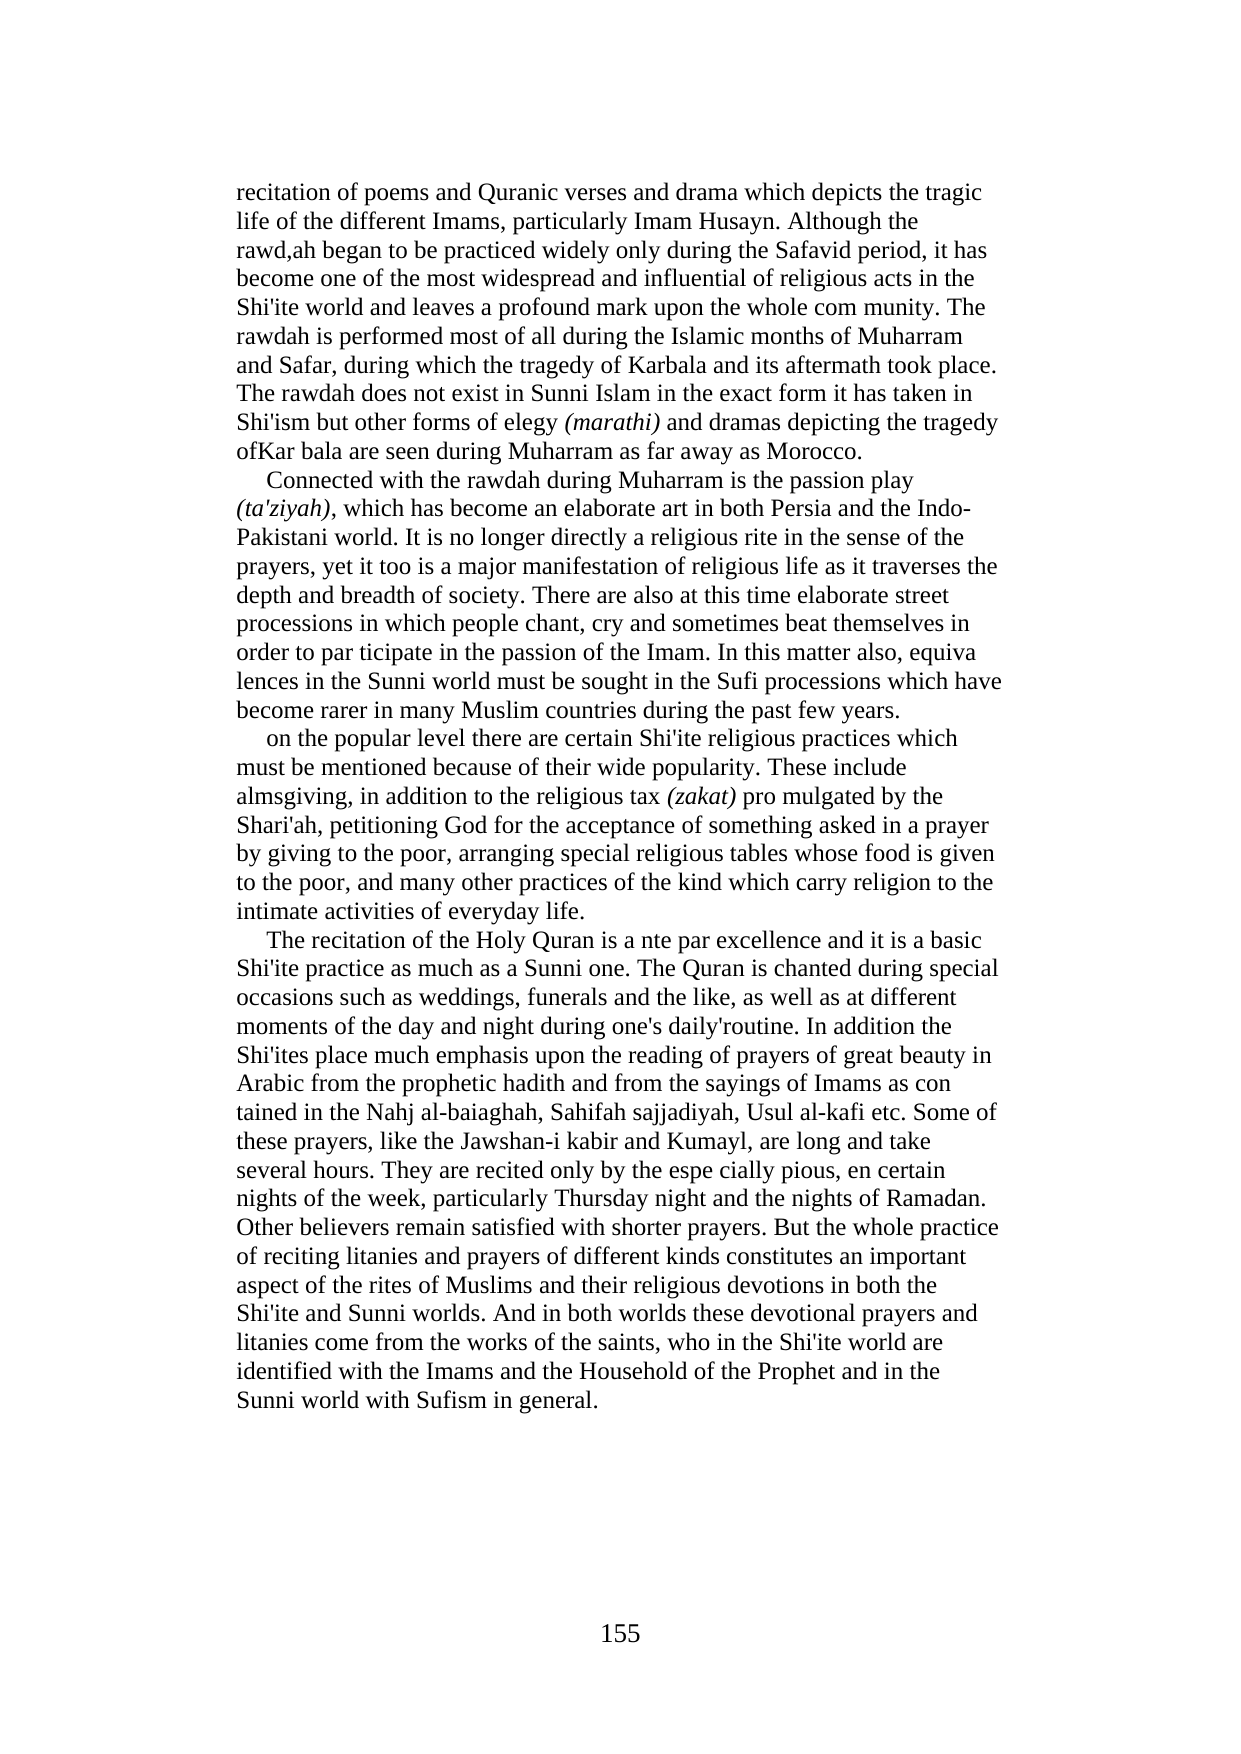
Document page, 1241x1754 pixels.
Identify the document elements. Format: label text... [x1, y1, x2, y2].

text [236, 177, 1004, 465]
text Connected with the rawdah during Muharram is the passion play (ta'ziyah), which has become an elaborate art in both Persia and the Indo-Pakistani world. It is no longer directly a religious rite in the sense of the prayers, yet it too is a major manifestation of religious life as it traverses the depth and breadth of society. There are also at this time elaborate street processions in which people chant, cry and sometimes beat themselves in order to par ticipate in the passion of the Imam. In this matter also, equiva lences in the Sunni world must be sought in the Sufi processions which have become rarer in many Muslim countries during the past few years. [236, 465, 1004, 723]
text on the popular level there are certain Shi'ite religious practices which must be mentioned because of their wide popularity. These include almsgiving, in addition to the religious tax (zakat) pro mulgated by the Shari'ah, petitioning God for the acceptance of something asked in a prayer by giving to the poor, arranging special religious tables whose food is given to the poor, and many other practices of the kind which carry religion to the intimate activities of everyday life. [236, 723, 1004, 925]
text The recitation of the Holy Quran is a nte par excellence and it is a basic Shi'ite practice as much as a Sunni one. The Quran is chanted during special occasions such as weddings, funerals and the like, as well as at different moments of the day and night during one's daily'routine. In addition the Shi'ites place much emphasis upon the reading of prayers of great beauty in Arabic from the prophetic hadith and from the sayings of Imams as con tained in the Nahj al-baiaghah, Sahifah sajjadiyah, Usul al-kafi etc. Some of these prayers, like the Jawshan-i kabir and Kumayl, are long and take several hours. They are recited only by the espe cially pious, en certain nights of the week, particularly Thursday night and the nights of Ramadan. Other believers remain satisfied with shorter prayers. But the whole practice of reciting litanies and prayers of different kinds constitutes an important aspect of the rites of Muslims and their religious devotions in both the Shi'ite and Sunni worlds. And in both worlds these devotional prayers and litanies come from the works of the saints, who in the Shi'ite world are identified with the Imams and the Household of the Prophet and in the Sunni world with Sufism in general. [236, 925, 1004, 1413]
